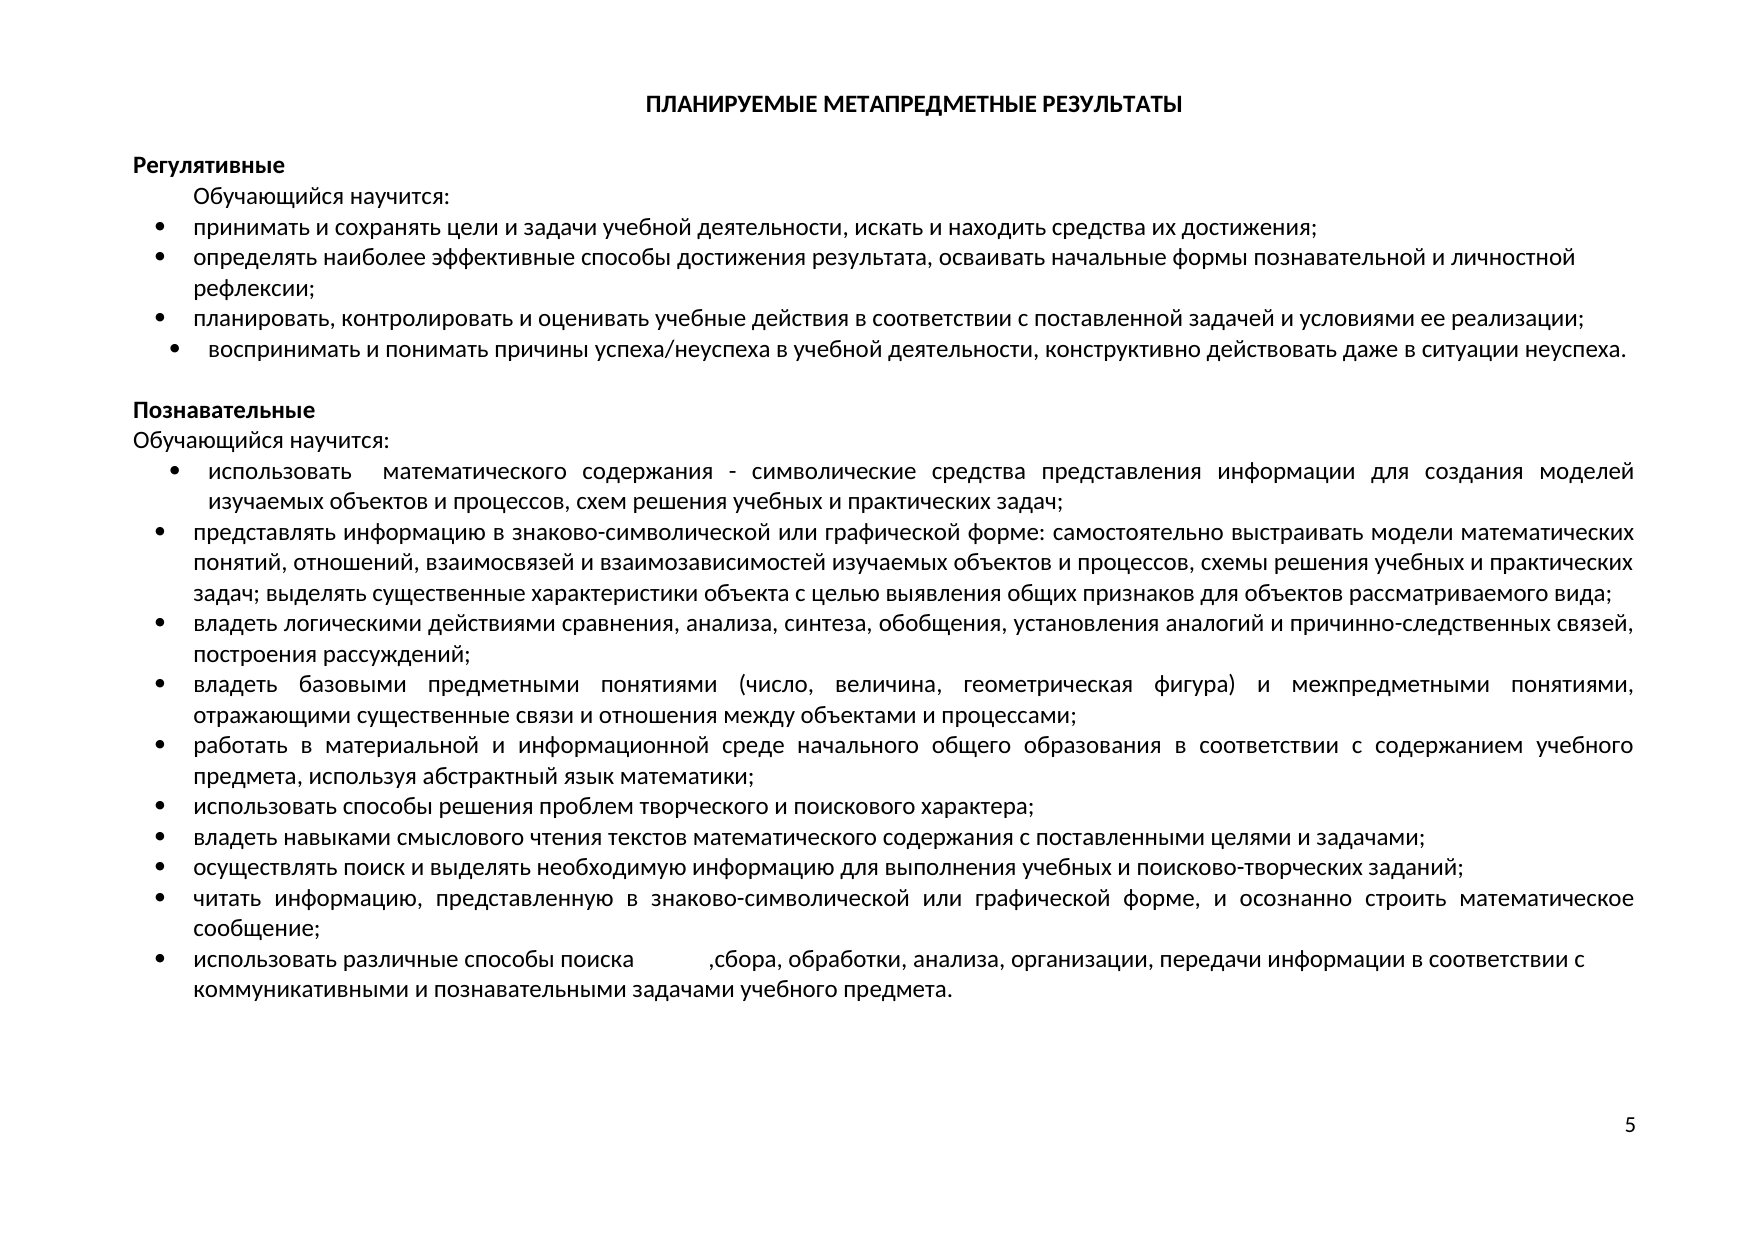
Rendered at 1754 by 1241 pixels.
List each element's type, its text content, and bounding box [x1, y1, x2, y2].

list ПЛАНИРУЕМЫЕ МЕТАПРЕДМЕТНЫЕ РЕЗУЛЬТАТЫ [193, 88, 1636, 119]
list представлять информацию в знаково-символической или графической форме: самостоятельно выстраивать модели математических понятий, отношений, взаимосвязей и взаимозависимостей изучаемых объектов и процессов, схемы решения учебных и практических задач; выделять существенные характеристики объекта с целью выявления общих признаков для объектов рассматриваемого вида; [156, 516, 1636, 607]
list использовать способы решения проблем творческого и поискового характера; [156, 791, 1636, 821]
list владеть навыками смыслового чтения текстов математического содержания с поставленными целями и задачами; [156, 821, 1636, 852]
list планировать, контролировать и оценивать учебные действия в соответствии с поставленной задачей и условиями ее реализации; [156, 302, 1636, 333]
list читать информацию, представленную в знаково-символической или графической форме, и осознанно строить математическое сообщение; [156, 882, 1636, 943]
list осуществлять поиск и выделять необходимую информацию для выполнения учебных и поисково-творческих заданий; [156, 852, 1636, 882]
list использовать математического содержания - символические средства представления информации для создания моделей изучаемых объектов и процессов, схем решения учебных и практических задач; [170, 455, 1636, 516]
list использовать различные способы поиска ,сбора, обработки, анализа, организации, передачи информации в соответствии с коммуникативными и познавательными задачами учебного предмета. [156, 943, 1636, 1004]
list Обучающийся научится: [133, 424, 1636, 455]
list Регулятивные [133, 149, 1636, 180]
list владеть логическими действиями сравнения, анализа, синтеза, обобщения, установления аналогий и причинно-следственных связей, построения рассуждений; [156, 607, 1636, 668]
list Познавательные [133, 394, 1636, 424]
list Обучающийся научится: [193, 180, 1636, 211]
list работать в материальной и информационной среде начального общего образования в соответствии с содержанием учебного предмета, используя абстрактный язык математики; [156, 729, 1636, 791]
list воспринимать и понимать причины успеха/неуспеха в учебной деятельности, конструктивно действовать даже в ситуации неуспеха. [170, 333, 1636, 363]
list владеть базовыми предметными понятиями (число, величина, геометрическая фигура) и межпредметными понятиями, отражающими существенные связи и отношения между объектами и процессами; [156, 668, 1636, 729]
list определять наиболее эффективные способы достижения результата, осваивать начальные формы познавательной и личностной рефлексии; [156, 241, 1636, 302]
list принимать и сохранять цели и задачи учебной деятельности, искать и находить средства их достижения; [156, 211, 1636, 241]
